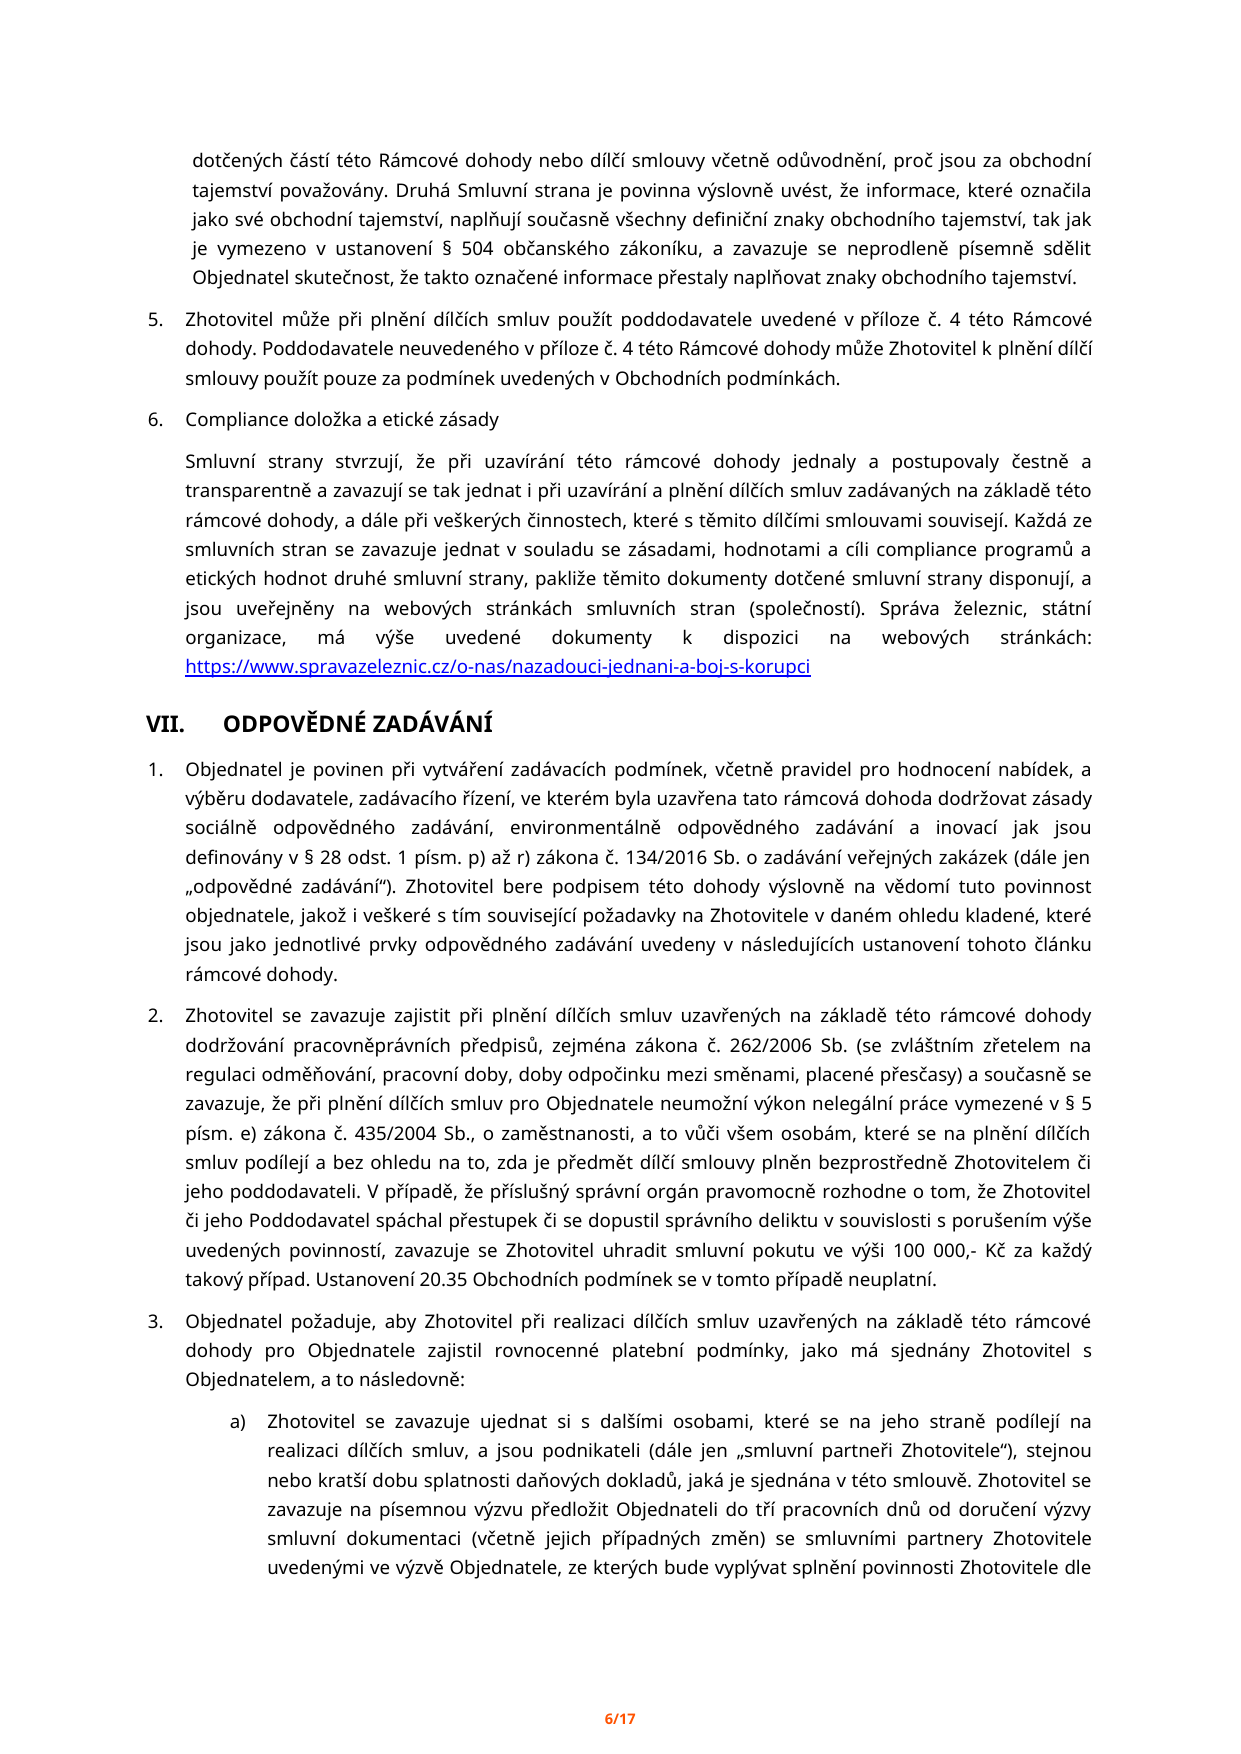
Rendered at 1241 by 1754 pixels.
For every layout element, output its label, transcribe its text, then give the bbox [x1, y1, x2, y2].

list Zhotovitel může při plnění dílčích smluv použít poddodavatele uvedené v příloze č. 4 této Rámcové dohody. Poddodavatele neuvedeného v příloze č. 4 této Rámcové dohody může Zhotovitel k plnění dílčí smlouvy použít pouze za podmínek uvedených v Obchodních podmínkách. [148, 306, 1093, 391]
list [229, 1408, 1093, 1580]
list Objednatel požaduje, aby Zhotovitel při realizaci dílčích smluv uzavřených na základě této rámcové dohody pro Objednatele zajistil rovnocenné platební podmínky, jako má sjednány Zhotovitel s Objednatelem, a to následovně: [148, 1308, 1093, 1392]
list Compliance doložka a etické zásady [148, 407, 1093, 432]
list Smluvní strany stvrzují, že při uzavírání této rámcové dohody jednaly a postupovaly čestně a transparentně a zavazují se tak jednat i při uzavírání a plnění dílčích smluv zadávaných na základě této rámcové dohody, a dále při veškerých činnostech, které s těmito dílčími smlouvami souvisejí. Každá ze smluvních stran se zavazuje jednat v souladu se zásadami, hodnotami a cíli compliance programů a etických hodnot druhé smluvní strany, pakliže těmito dokumenty dotčené smluvní strany disponují, a jsou uveřejněny na webových stránkách smluvních stran (společností). Správa železnic, státní organizace, má výše uvedené dokumenty k dispozici na webových stránkách: https://www.spravazeleznic.cz/o-nas/nazadouci-jednani-a-boj-s-korupci [185, 448, 1093, 679]
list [148, 148, 1093, 290]
list Zhotovitel se zavazuje zajistit při plnění dílčích smluv uzavřených na základě této rámcové dohody dodržování pracovněprávních předpisů, zejména zákona č. 262/2006 Sb. (se zvláštním zřetelem na regulaci odměňování, pracovní doby, doby odpočinku mezi směnami, placené přesčasy) a současně se zavazuje, že při plnění dílčích smluv pro Objednatele neumožní výkon nelegální práce vymezené v § 5 písm. e) zákona č. 435/2004 Sb., o zaměstnanosti, a to vůči všem osobám, které se na plnění dílčích smluv podílejí a bez ohledu na to, zda je předmět dílčí smlouvy plněn bezprostředně Zhotovitelem či jeho poddodavateli. V případě, že příslušný správní orgán pravomocně rozhodne o tom, že Zhotovitel či jeho Poddodavatel spáchal přestupek či se dopustil správního deliktu v souvislosti s porušením výše uvedených povinností, zavazuje se Zhotovitel uhradit smluvní pokutu ve výši 100 000,- Kč za každý takový případ. Ustanovení 20.35 Obchodních podmínek se v tomto případě neuplatní. [148, 1003, 1093, 1292]
list Objednatel je povinen při vytváření zadávacích podmínek, včetně pravidel pro hodnocení nabídek, a výběru dodavatele, zadávacího řízení, ve kterém byla uzavřena tato rámcová dohoda dodržovat zásady sociálně odpovědného zadávání, environmentálně odpovědného zadávání a inovací jak jsou definovány v § 28 odst. 1 písm. p) až r) zákona č. 134/2016 Sb. o zadávání veřejných zakázek (dále jen „odpovědné zadávání“). Zhotovitel bere podpisem této dohody výslovně na vědomí tuto povinnost objednatele, jakož i veškeré s tím související požadavky na Zhotovitele v daném ohledu kladené, které jsou jako jednotlivé prvky odpovědného zadávání uvedeny v následujících ustanovení tohoto článku rámcové dohody. [148, 756, 1093, 987]
list ODPOVĚDNÉ ZADÁVÁNÍ [185, 708, 1093, 739]
